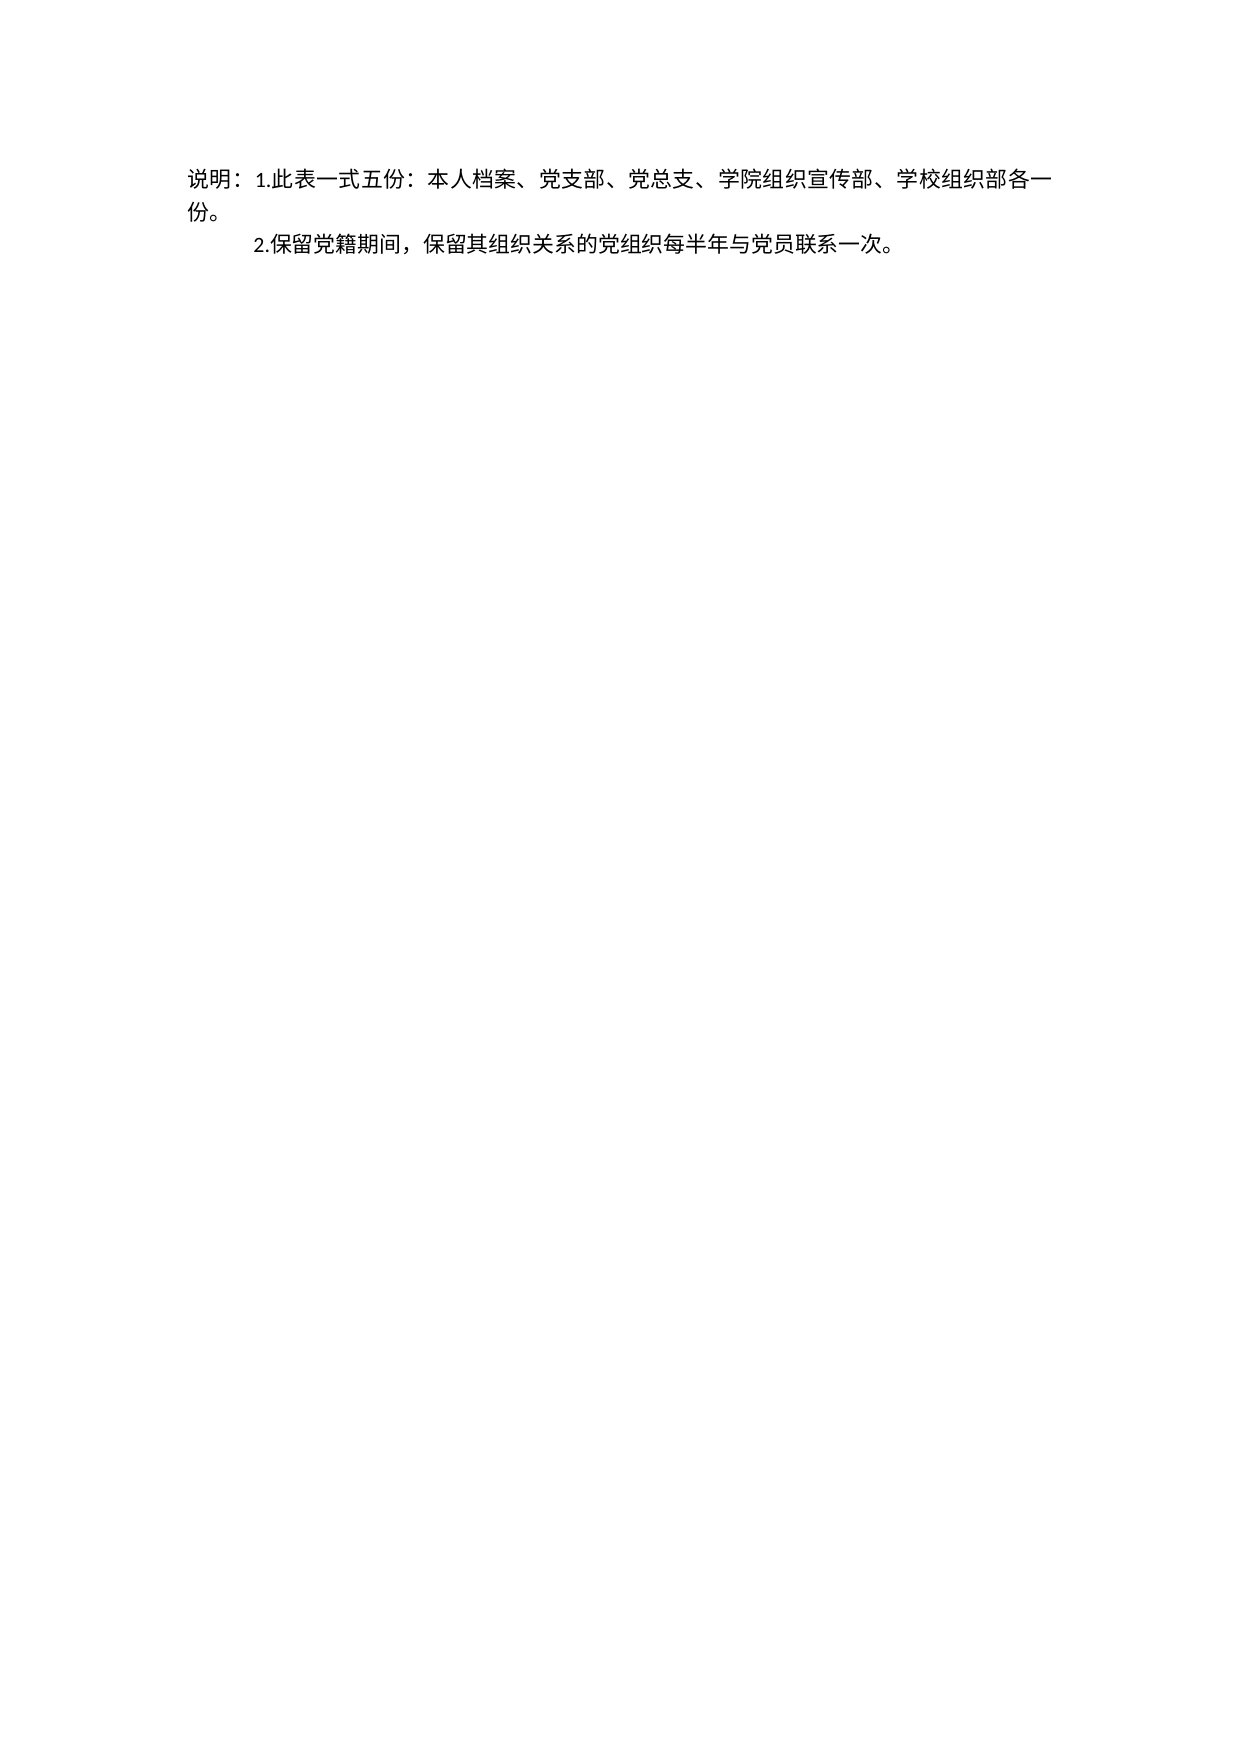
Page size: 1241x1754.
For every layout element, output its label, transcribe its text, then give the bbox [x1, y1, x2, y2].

text 2.保留党籍期间，保留其组织关系的党组织每半年与党员联系一次。 [187, 227, 1053, 259]
text 说明：1.此表一式五份：本人档案、党支部、党总支、学院组织宣传部、学校组织部各一份。 [187, 162, 1053, 227]
